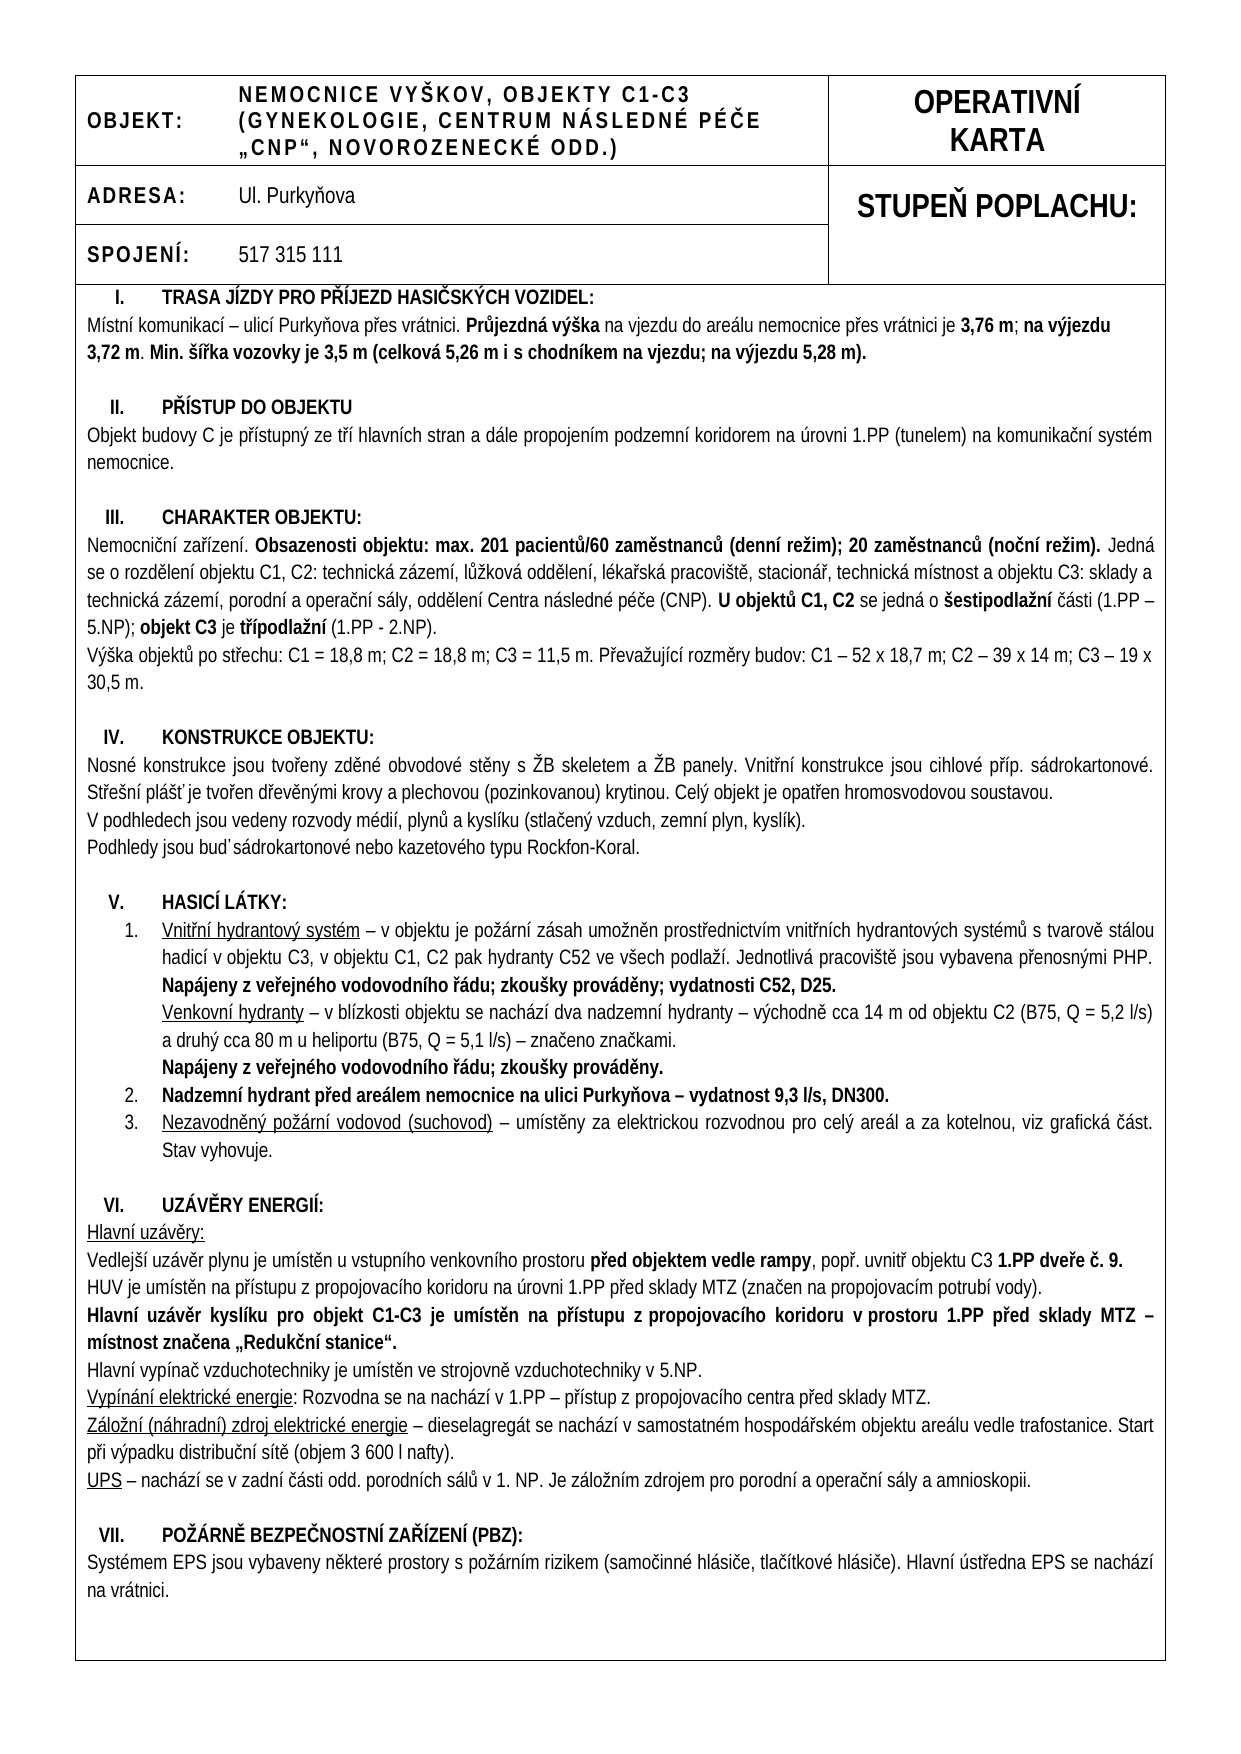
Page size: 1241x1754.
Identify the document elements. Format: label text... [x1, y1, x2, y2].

table_header OBJEKT: [76, 76, 227, 165]
table_cell ADRESA: [76, 166, 227, 224]
table_cell Ul. Purkyňova [227, 166, 828, 224]
table_cell STUPEŇ POPLACHU: [829, 166, 1165, 284]
table_cell SPOJENÍ: [76, 225, 227, 284]
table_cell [76, 285, 1165, 1660]
table_header OPERATIVNÍ KARTA [829, 76, 1165, 165]
table_cell 517 315 111 [227, 225, 828, 284]
table_header nemocnice vyškov, objekty c1-c3 (gynekologie, centrum následné péče „CNP“, novorozenecké odd.) [227, 76, 828, 165]
